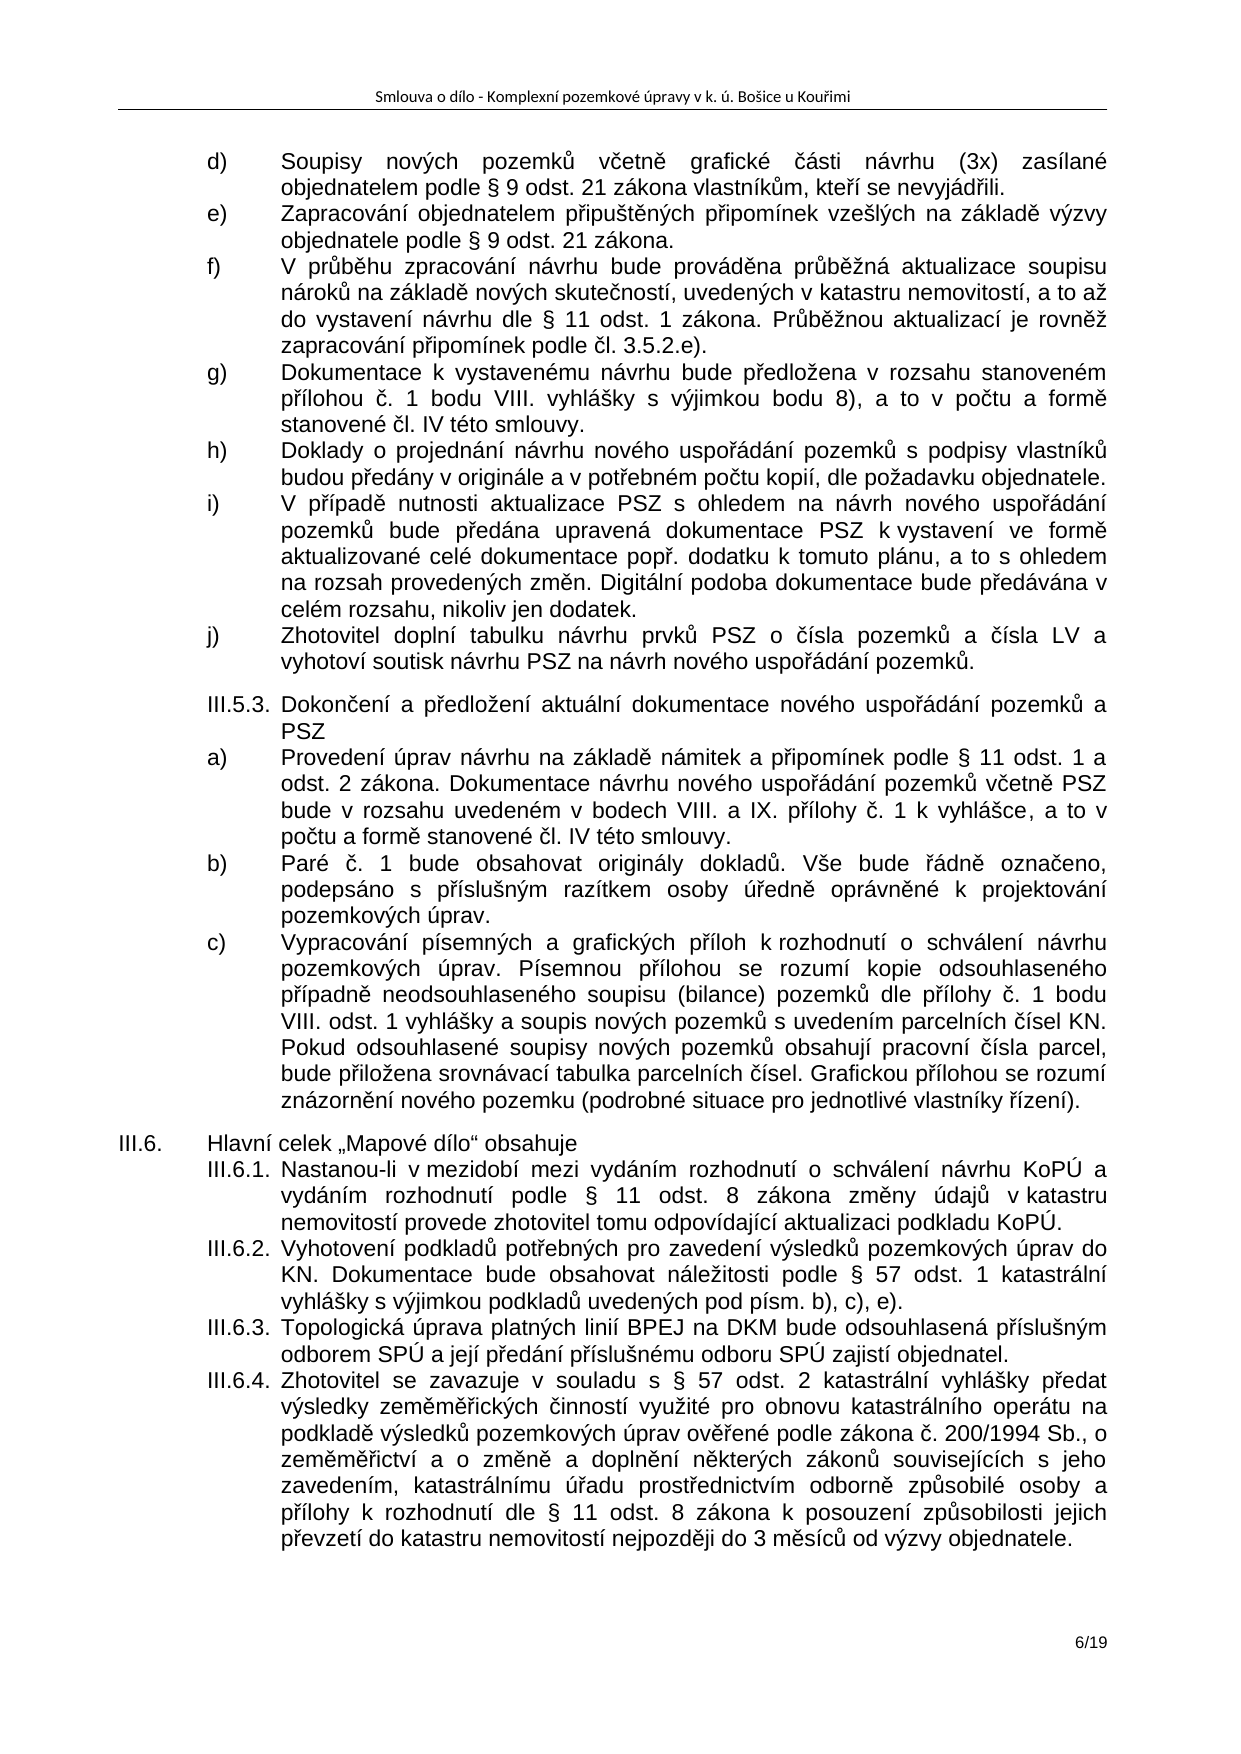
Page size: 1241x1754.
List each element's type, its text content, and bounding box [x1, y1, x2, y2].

text Nastanou-li v mezidobí mezi vydáním rozhodnutí o schválení návrhu KoPÚ a vydáním rozhodnutí podle § 11 odst. 8 zákona změny údajů v katastru nemovitostí provede zhotovitel tomu odpovídající aktualizaci podkladu KoPÚ. [207, 1156, 1107, 1235]
text Provedení úprav návrhu na základě námitek a připomínek podle § 11 odst. 1 a odst. 2 zákona. Dokumentace návrhu nového uspořádání pozemků včetně PSZ bude v rozsahu uvedeném v bodech VIII. a IX. přílohy č. 1 k vyhlášce, a to v počtu a formě stanovené čl. IV této smlouvy. [207, 744, 1107, 849]
list Hlavní celek „Mapové dílo“ obsahuje [118, 1130, 1107, 1156]
text V průběhu zpracování návrhu bude prováděna průběžná aktualizace soupisu nároků na základě nových skutečností, uvedených v katastru nemovitostí, a to až do vystavení návrhu dle § 11 odst. 1 zákona. Průběžnou aktualizací je rovněž zapracování připomínek podle čl. 3.5.2.e). [207, 253, 1107, 358]
text Dokončení a předložení aktuální dokumentace nového uspořádání pozemků a PSZ [207, 691, 1107, 744]
text Dokumentace k vystavenému návrhu bude předložena v rozsahu stanoveném přílohou č. 1 bodu VIII. vyhlášky s výjimkou bodu 8), a to v počtu a formě stanovené čl. IV této smlouvy. [207, 358, 1107, 437]
text Zhotovitel doplní tabulku návrhu prvků PSZ o čísla pozemků a čísla LV a vyhotoví soutisk návrhu PSZ na návrh nového uspořádání pozemků. [207, 622, 1107, 675]
text Zhotovitel se zavazuje v souladu s § 57 odst. 2 katastrální vyhlášky předat výsledky zeměměřických činností využité pro obnovu katastrálního operátu na podkladě výsledků pozemkových úprav ověřené podle zákona č. 200/1994 Sb., o zeměměřictví a o změně a doplnění některých zákonů souvisejících s jeho zavedením, katastrálnímu úřadu prostřednictvím odborně způsobilé osoby a přílohy k rozhodnutí dle § 11 odst. 8 zákona k posouzení způsobilosti jejich převzetí do katastru nemovitostí nejpozději do 3 měsíců od výzvy objednatele. [207, 1367, 1107, 1551]
text Vyhotovení podkladů potřebných pro zavedení výsledků pozemkových úprav do KN. Dokumentace bude obsahovat náležitosti podle § 57 odst. 1 katastrální vyhlášky s výjimkou podkladů uvedených pod písm. b), c), e). [207, 1235, 1107, 1314]
text Topologická úprava platných linií BPEJ na DKM bude odsouhlasená příslušným odborem SPÚ a její předání příslušnému odboru SPÚ zajistí objednatel. [207, 1314, 1107, 1367]
text Paré č. 1 bude obsahovat originály dokladů. Vše bude řádně označeno, podepsáno s příslušným razítkem osoby úředně oprávněné k projektování pozemkových úprav. [207, 849, 1107, 928]
text Vypracování písemných a grafických příloh k rozhodnutí o schválení návrhu pozemkových úprav. Písemnou přílohou se rozumí kopie odsouhlaseného případně neodsouhlaseného soupisu (bilance) pozemků dle přílohy č. 1 bodu VIII. odst. 1 vyhlášky a soupis nových pozemků s uvedením parcelních čísel KN. Pokud odsouhlasené soupisy nových pozemků obsahují pracovní čísla parcel, bude přiložena srovnávací tabulka parcelních čísel. Grafickou přílohou se rozumí znázornění nového pozemku (podrobné situace pro jednotlivé vlastníky řízení). [207, 928, 1107, 1113]
text Zapracování objednatelem připuštěných připomínek vzešlých na základě výzvy objednatele podle § 9 odst. 21 zákona. [207, 200, 1107, 253]
text Doklady o projednání návrhu nového uspořádání pozemků s podpisy vlastníků budou předány v originále a v potřebném počtu kopií, dle požadavku objednatele. [207, 437, 1107, 490]
text Soupisy nových pozemků včetně grafické části návrhu (3x) zasílané objednatelem podle § 9 odst. 21 zákona vlastníkům, kteří se nevyjádřili. [207, 148, 1107, 200]
text V případě nutnosti aktualizace PSZ s ohledem na návrh nového uspořádání pozemků bude předána upravená dokumentace PSZ k vystavení ve formě aktualizované celé dokumentace popř. dodatku k tomuto plánu, a to s ohledem na rozsah provedených změn. Digitální podoba dokumentace bude předávána v celém rozsahu, nikoliv jen dodatek. [207, 490, 1107, 622]
